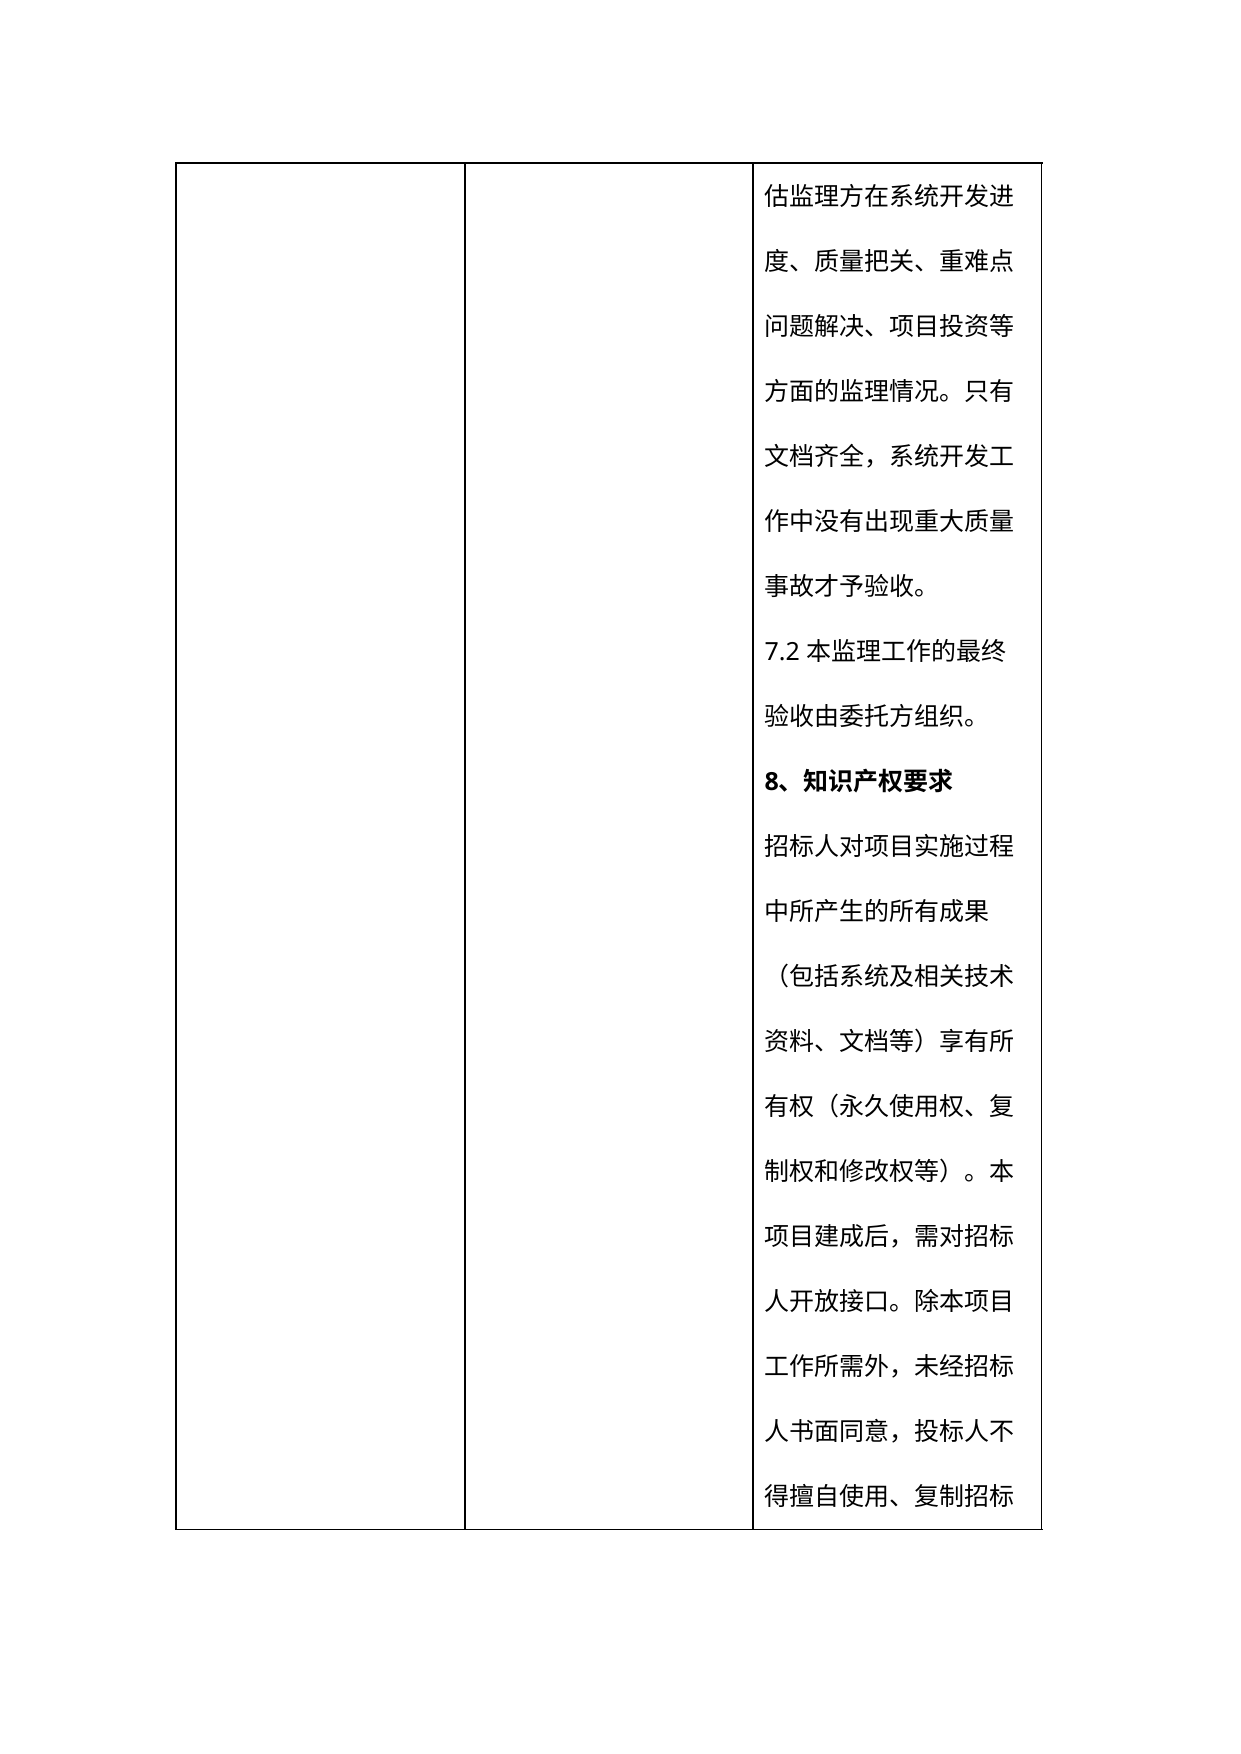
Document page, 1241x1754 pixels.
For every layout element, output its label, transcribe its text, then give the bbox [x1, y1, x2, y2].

table_cell 1 [177, 164, 464, 1528]
table_cell [466, 164, 752, 1528]
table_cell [754, 164, 1041, 1528]
